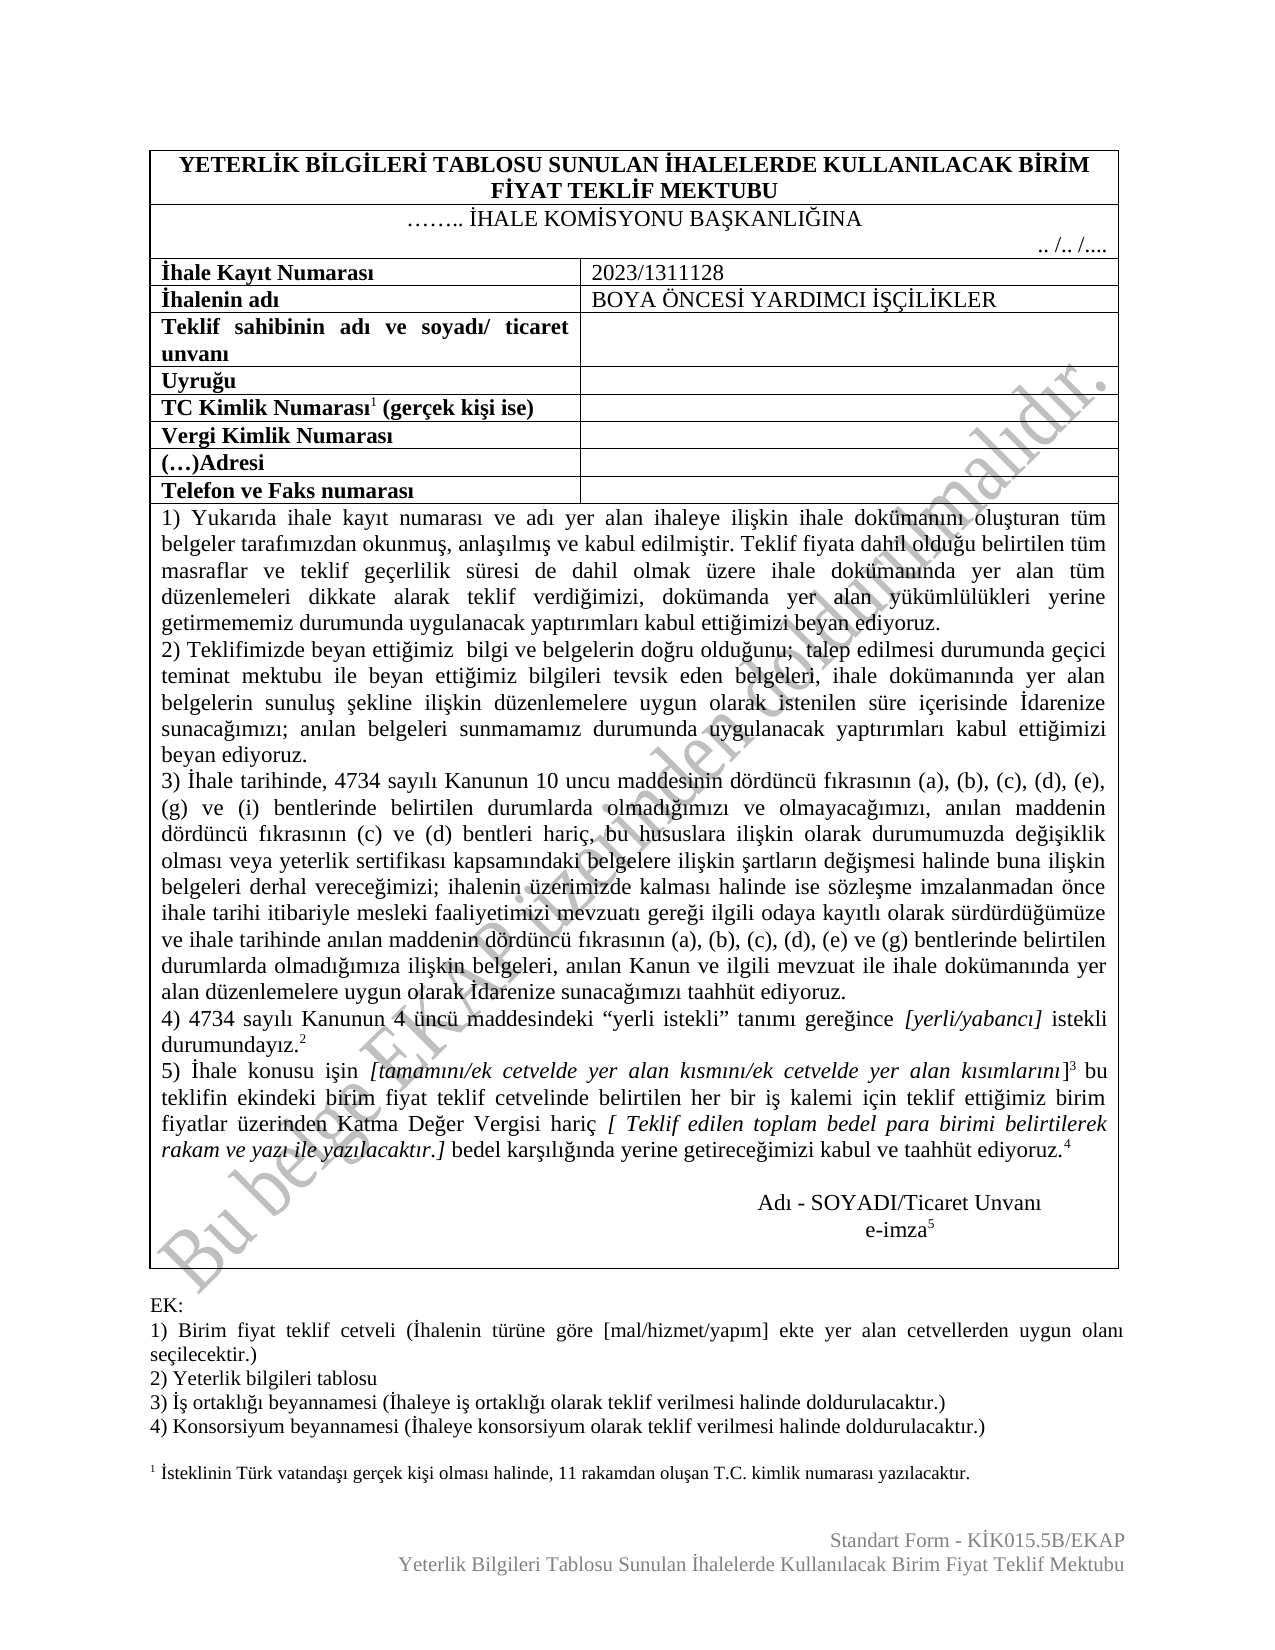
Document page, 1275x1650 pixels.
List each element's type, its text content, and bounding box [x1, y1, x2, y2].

table_cell [581, 395, 1118, 421]
table_cell Uyruğu [151, 367, 580, 393]
table_cell İhale Kayıt Numarası [151, 259, 580, 285]
text 4) Konsorsiyum beyannamesi (İhaleye konsorsiyum olarak teklif verilmesi halinde doldurulacaktır.) [150, 1414, 1125, 1438]
table_cell [581, 422, 1118, 448]
text EK: [150, 1293, 1125, 1317]
text 1 İsteklinin Türk vatandaşı gerçek kişi olması halinde, 11 rakamdan oluşan T.C. kimlik numarası yazılacaktır. [150, 1462, 1125, 1483]
table_cell Vergi Kimlik Numarası [151, 422, 580, 448]
table_header YETERLİK BİLGİLERİ TABLOSU SUNULAN İHALELERDE KULLANILACAK BİRİM FİYAT TEKLİF MEKTUBU [151, 151, 1118, 204]
text 3) İş ortaklığı beyannamesi (İhaleye iş ortaklığı olarak teklif verilmesi halinde doldurulacaktır.) [150, 1390, 1125, 1414]
text 1) Birim fiyat teklif cetveli (İhalenin türüne göre [mal/hizmet/yapım] ekte yer alan cetvellerden uygun olanı seçilecektir.) [150, 1317, 1125, 1366]
text 2) Yeterlik bilgileri tablosu [150, 1366, 1125, 1390]
table_cell 2023/1311128 [581, 259, 1118, 285]
table_cell …….. İHALE KOMİSYONU BAŞKANLIĞINA .. /.. /.... [151, 205, 1118, 257]
table_cell [581, 367, 1118, 393]
table_cell Teklif sahibinin adı ve soyadı/ ticaret unvanı [151, 313, 580, 366]
table_cell (…)Adresi [151, 449, 580, 476]
table_cell TC Kimlik Numarası1 (gerçek kişi ise) [151, 395, 580, 421]
table_cell [581, 477, 1118, 503]
table_cell 1) Yukarıda ihale kayıt numarası ve adı yer alan ihaleye ilişkin ihale dokümanını oluşturan tüm belgeler tarafımızdan okunmuş, anlaşılmış ve kabul edilmiştir. Teklif fiyata dahil olduğu belirtilen tüm masraflar ve teklif geçerlilik süresi de dahil olmak üzere ihale dokümanında yer alan tüm düzenlemeleri dikkate alarak teklif verdiğimizi, dokümanda yer alan yükümlülükleri yerine getirmememiz durumunda uygulanacak yaptırımları kabul ettiğimizi beyan ediyoruz. 2) Teklifimizde beyan ettiğimiz bilgi ve belgelerin doğru olduğunu; talep edilmesi durumunda geçici teminat mektubu ile beyan ettiğimiz bilgileri tevsik eden belgeleri, ihale dokümanında yer alan belgelerin sunuluş şekline ilişkin düzenlemelere uygun olarak istenilen süre içerisinde İdarenize sunacağımızı; anılan belgeleri sunmamamız durumunda uygulanacak yaptırımları kabul ettiğimizi beyan ediyoruz. 3) İhale tarihinde, 4734 sayılı Kanunun 10 uncu maddesinin dördüncü fıkrasının (a), (b), (c), (d), (e), (g) ve (i) bentlerinde belirtilen durumlarda olmadığımızı ve olmayacağımızı, anılan maddenin dördüncü fıkrasının (c) ve (d) bentleri hariç, bu hususlara ilişkin olarak durumumuzda değişiklik olması veya yeterlik sertifikası kapsamındaki belgelere ilişkin şartların değişmesi halinde buna ilişkin belgeleri derhal vereceğimizi; ihalenin üzerimizde kalması halinde ise sözleşme imzalanmadan önce ihale tarihi itibariyle mesleki faaliyetimizi mevzuatı gereği ilgili odaya kayıtlı olarak sürdürdüğümüze ve ihale tarihinde anılan maddenin dördüncü fıkrasının (a), (b), (c), (d), (e) ve (g) bentlerinde belirtilen durumlarda olmadığımıza ilişkin belgeleri, anılan Kanun ve ilgili mevzuat ile ihale dokümanında yer alan düzenlemelere uygun olarak İdarenize sunacağımızı taahhüt ediyoruz. 4) 4734 sayılı Kanunun 4 üncü maddesindeki “yerli istekli” tanımı gereğince [yerli/yabancı] istekli durumundayız.2 5) İhale konusu işin [tamamını/ek cetvelde yer alan kısmını/ek cetvelde yer alan kısımlarını]3 bu teklifin ekindeki birim fiyat teklif cetvelinde belirtilen her bir iş kalemi için teklif ettiğimiz birim fiyatlar üzerinden Katma Değer Vergisi hariç [ Teklif edilen toplam bedel para birimi belirtilerek rakam ve yazı ile yazılacaktır.] bedel karşılığında yerine getireceğimizi kabul ve taahhüt ediyoruz.4 Adı - SOYADI/Ticaret Unvanı e-imza5 [151, 504, 1118, 1268]
table_cell Telefon ve Faks numarası [151, 477, 580, 503]
table_cell BOYA ÖNCESİ YARDIMCI İŞÇİLİKLER [581, 286, 1118, 312]
table_cell [581, 313, 1118, 366]
table_cell İhalenin adı [151, 286, 580, 312]
table_cell [581, 449, 1118, 476]
